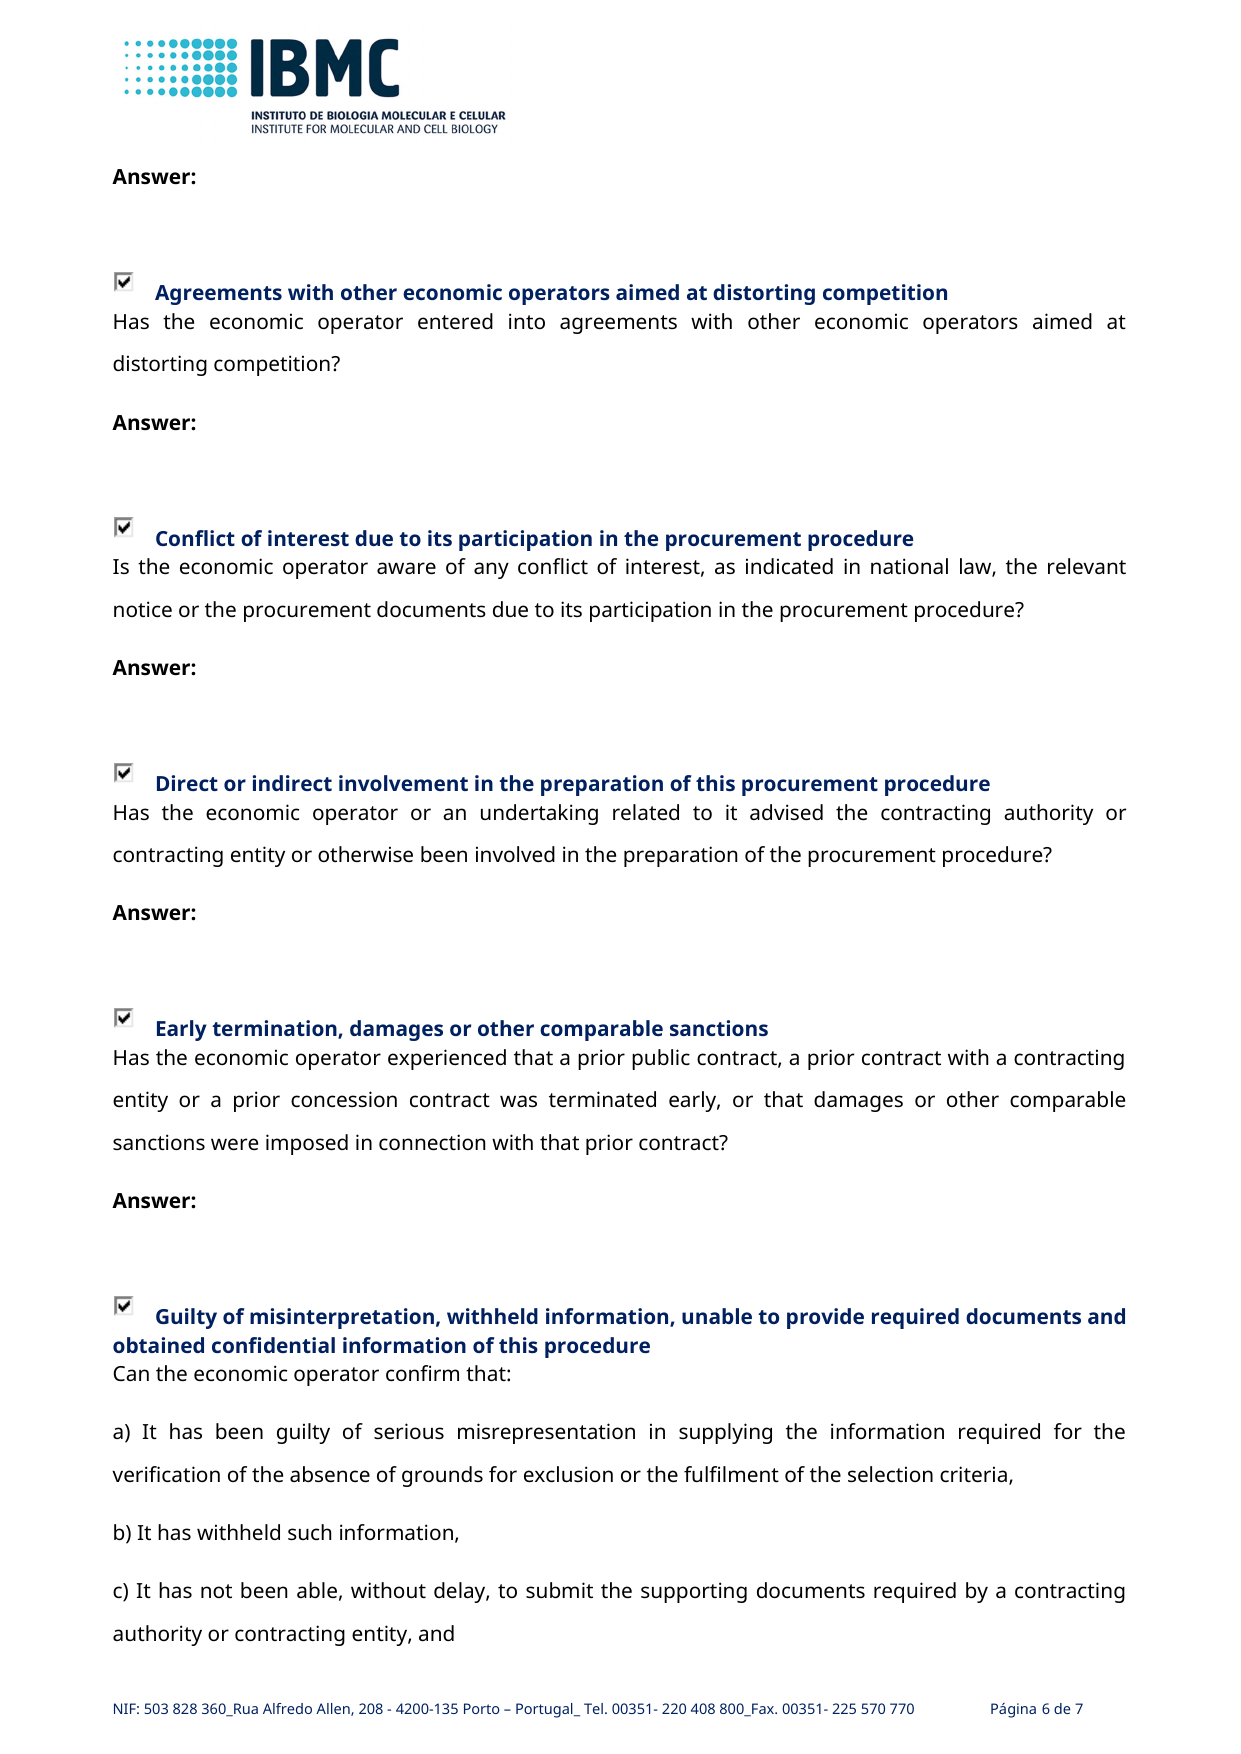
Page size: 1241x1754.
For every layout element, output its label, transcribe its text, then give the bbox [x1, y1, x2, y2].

text Answer: [112, 898, 1128, 927]
text Direct or indirect involvement in the preparation of this procurement procedure [112, 755, 1128, 798]
text Is the economic operator aware of any conflict of interest, as indicated in national law, the relevant notice or the procurement documents due to its participation in the procurement procedure? [112, 552, 1128, 623]
text Answer: [112, 1186, 1128, 1215]
text Has the economic operator or an undertaking related to it advised the contracting authority or contracting entity or otherwise been involved in the preparation of the procurement procedure? [112, 798, 1128, 869]
text c) It has not been able, without delay, to submit the supporting documents required by a contracting authority or contracting entity, and [112, 1577, 1128, 1648]
text b) It has withheld such information, [112, 1518, 1128, 1547]
text Can the economic operator confirm that: [112, 1359, 1128, 1388]
text Agreements with other economic operators aimed at distorting competition [112, 265, 1128, 307]
text Has the economic operator entered into agreements with other economic operators aimed at distorting competition? [112, 307, 1128, 378]
text Has the economic operator experienced that a prior public contract, a prior contract with a contracting entity or a prior concession contract was terminated early, or that damages or other comparable sanctions were imposed in connection with that prior contract? [112, 1043, 1128, 1157]
text Guilty of misinterpretation, withheld information, unable to provide required documents and obtained confidential information of this procedure [112, 1289, 1128, 1359]
text Early termination, damages or other comparable sanctions [112, 1001, 1128, 1043]
text Conflict of interest due to its participation in the procurement procedure [112, 510, 1128, 552]
text a) It has been guilty of serious misrepresentation in supplying the information required for the verification of the absence of grounds for exclusion or the fulfilment of the selection criteria, [112, 1417, 1128, 1488]
picture [112, 24, 512, 149]
text Answer: [112, 408, 1128, 436]
text Answer: [112, 653, 1128, 682]
text Answer: [112, 162, 1128, 191]
